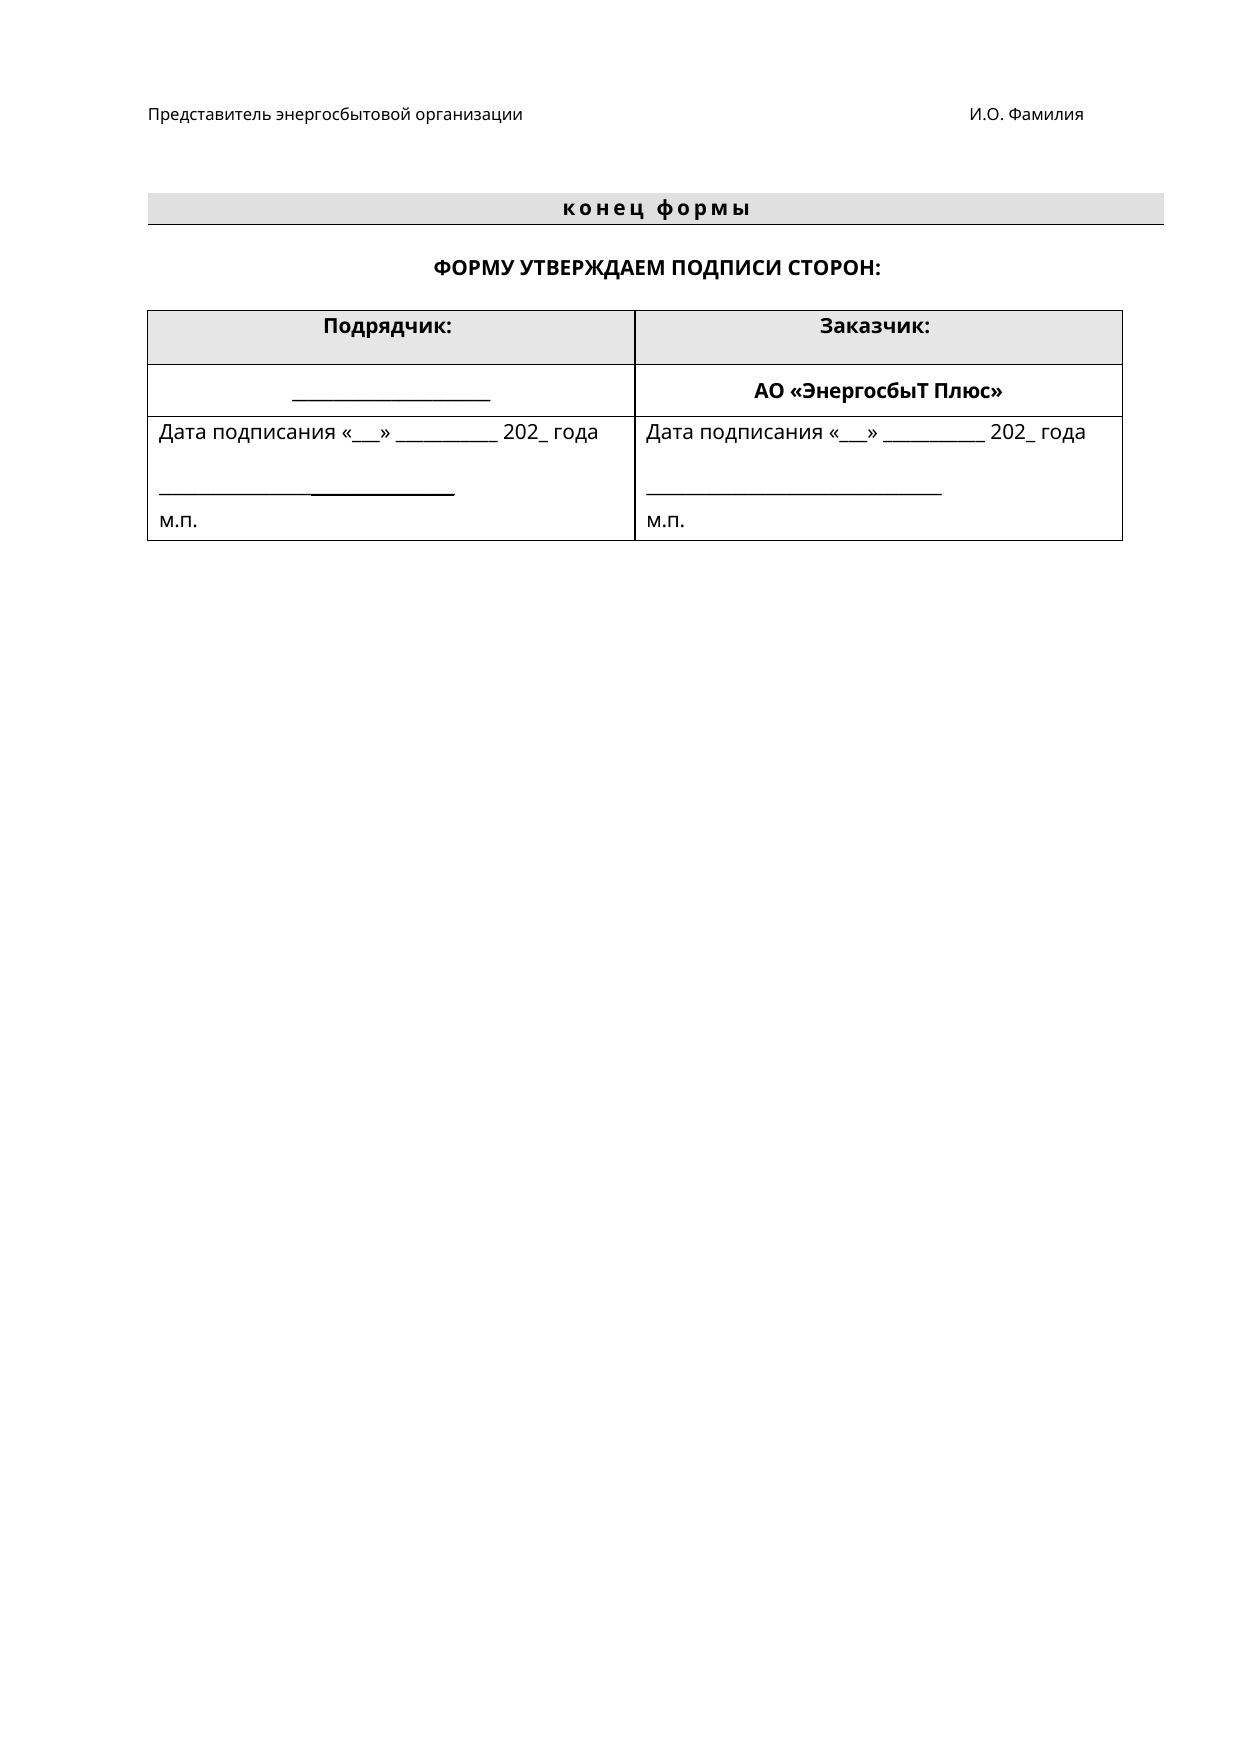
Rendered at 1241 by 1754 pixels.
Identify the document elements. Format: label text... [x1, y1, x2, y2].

table_cell Дата подписания «___» ___________ 202_ года _________________________________ м.п. [148, 417, 634, 540]
table_cell АО «ЭнергосбыТ Плюс» [636, 365, 1122, 416]
text ФОРМУ УТВЕРЖДАЕМ ПОДПИСИ СТОРОН: [148, 253, 1167, 282]
text Представитель энергосбытовой организации И.О. Фамилия [148, 102, 1167, 125]
table_header Подрядчик: [148, 311, 634, 364]
text конец формы [148, 193, 1164, 224]
table_cell Дата подписания «___» ___________ 202_ года _________________________________ м.п. [636, 417, 1122, 540]
table_header Заказчик: [636, 311, 1122, 364]
table_cell ________________________ [148, 365, 634, 416]
